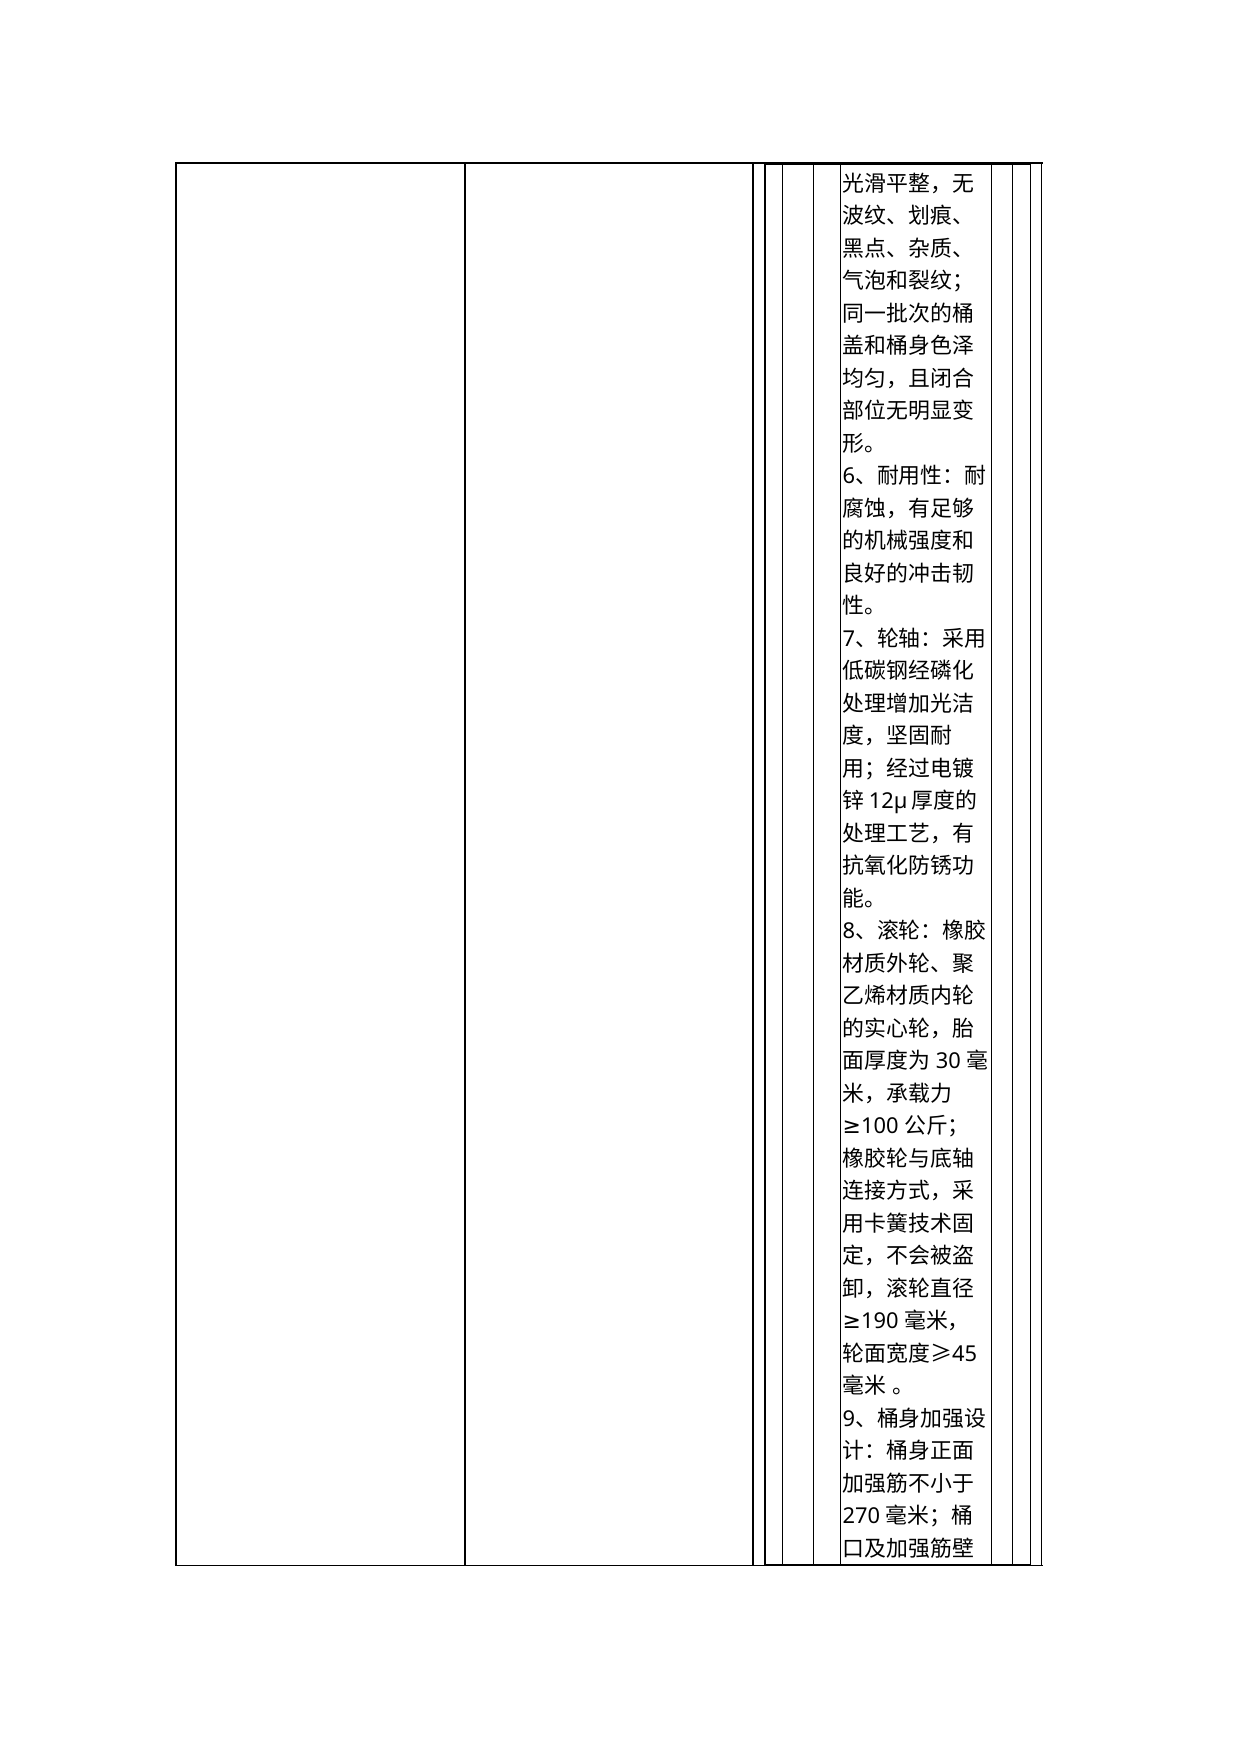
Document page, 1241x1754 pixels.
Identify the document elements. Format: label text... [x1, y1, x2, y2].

table_cell [1031, 164, 1041, 1565]
table_cell [841, 165, 991, 1564]
table_cell [992, 165, 1012, 1564]
table_cell [814, 165, 840, 1564]
table_cell [754, 164, 764, 1565]
table_cell [766, 165, 782, 1564]
table_cell [466, 164, 752, 1565]
table_cell 1 [177, 164, 464, 1565]
table_cell [783, 165, 813, 1564]
table_cell [1013, 165, 1030, 1564]
